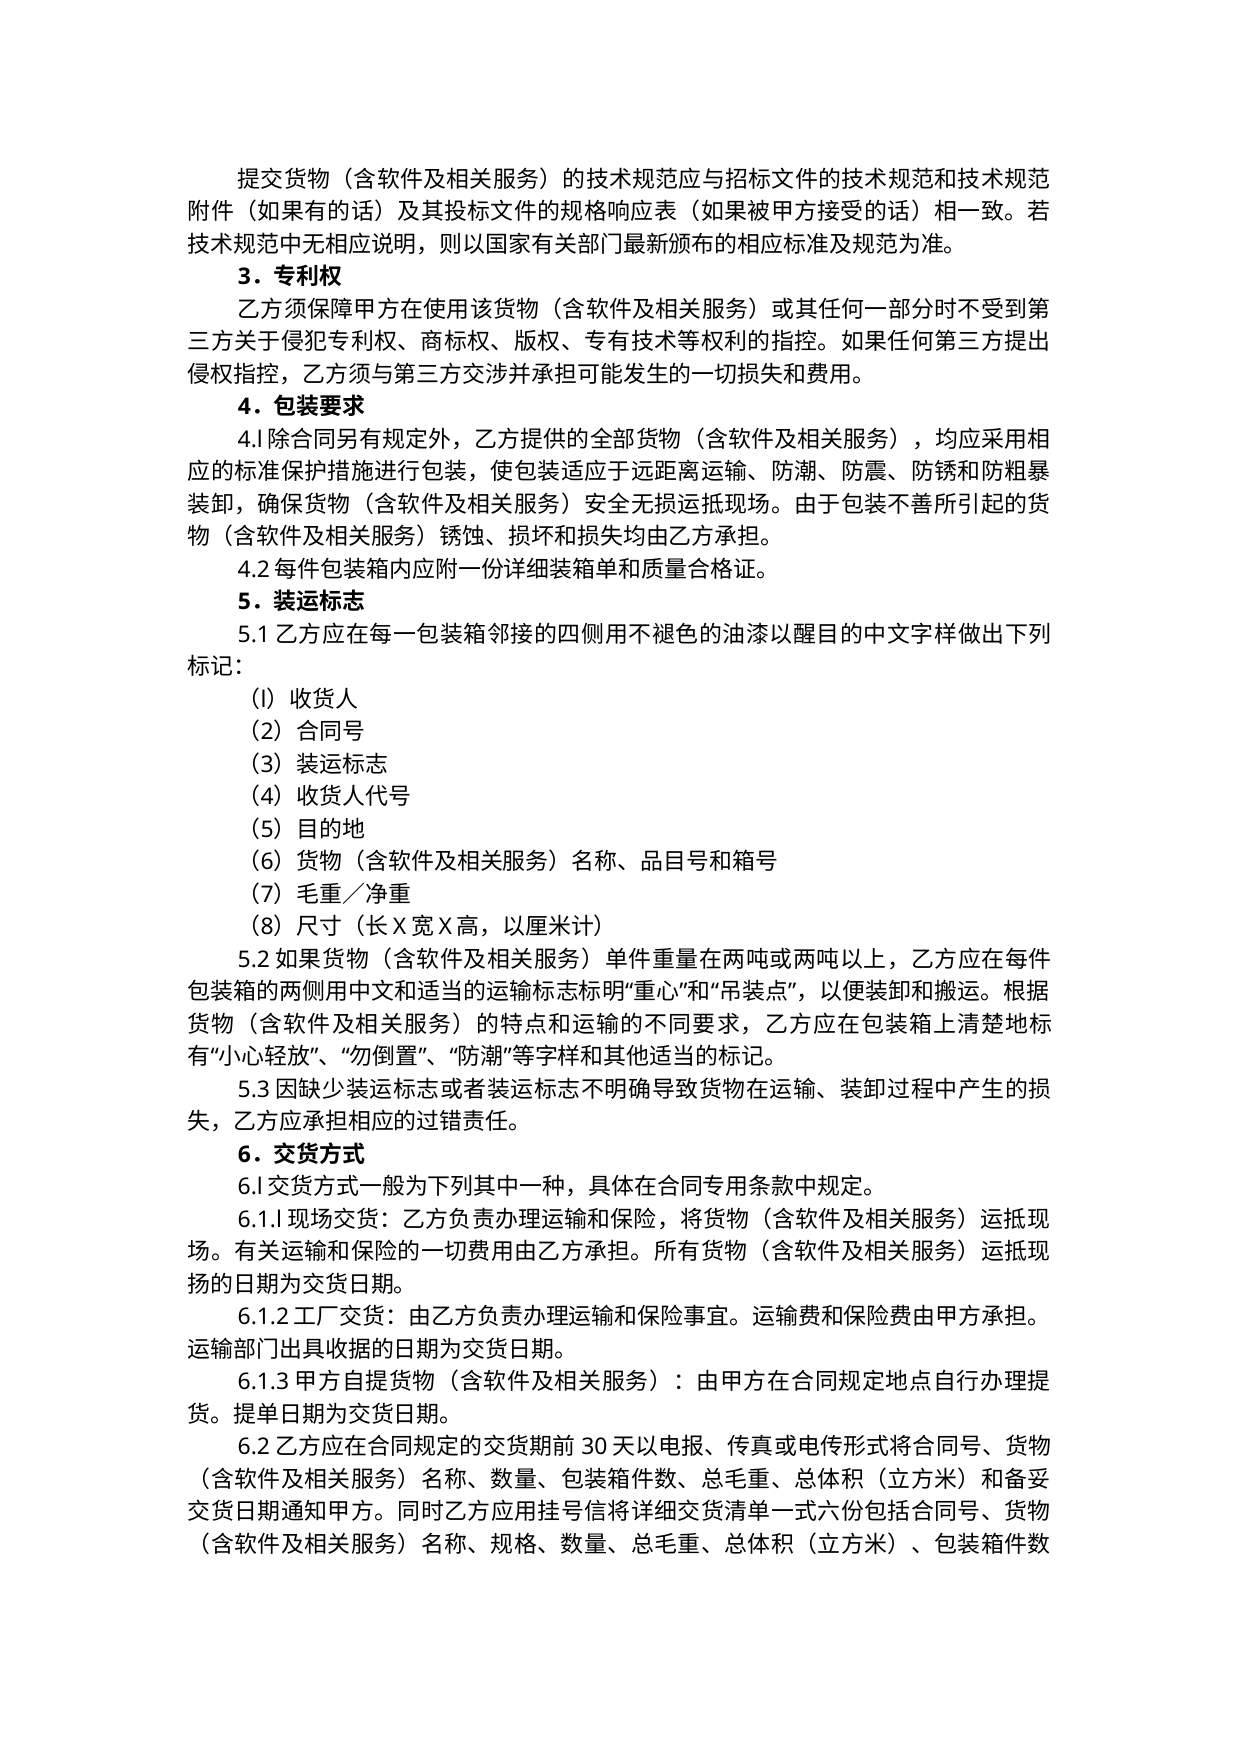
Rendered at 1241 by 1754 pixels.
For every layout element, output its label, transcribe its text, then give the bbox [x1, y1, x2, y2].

text 4.2每件包装箱内应附一份详细装箱单和质量合格证。 [187, 552, 1053, 584]
text 5.1乙方应在每一包装箱邻接的四侧用不褪色的油漆以醒目的中文字样做出下列标记： [187, 617, 1053, 682]
text 提交货物（含软件及相关服务）的技术规范应与招标文件的技术规范和技术规范附件（如果有的话）及其投标文件的规格响应表（如果被甲方接受的话）相一致。若技术规范中无相应说明，则以国家有关部门最新颁布的相应标准及规范为准。 [187, 162, 1053, 259]
text （4）收货人代号 [187, 779, 1053, 812]
text 5.3因缺少装运标志或者装运标志不明确导致货物在运输、装卸过程中产生的损失，乙方应承担相应的过错责任。 [187, 1072, 1053, 1137]
text 6.1.l现场交货：乙方负责办理运输和保险，将货物（含软件及相关服务）运抵现场。有关运输和保险的一切费用由乙方承担。所有货物（含软件及相关服务）运抵现扬的日期为交货日期。 [187, 1202, 1053, 1299]
text 4．包装要求 [187, 389, 1053, 422]
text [187, 1429, 1053, 1559]
text （3）装运标志 [187, 747, 1053, 779]
text 6.1.2工厂交货：由乙方负责办理运输和保险事宜。运输费和保险费由甲方承担。运输部门出具收据的日期为交货日期。 [187, 1299, 1053, 1364]
text （l）收货人 [187, 682, 1053, 714]
text （8）尺寸（长X宽X高，以厘米计） [187, 909, 1053, 942]
text 4.l除合同另有规定外，乙方提供的全部货物（含软件及相关服务），均应采用相应的标准保护措施进行包装，使包装适应于远距离运输、防潮、防震、防锈和防粗暴装卸，确保货物（含软件及相关服务）安全无损运抵现场。由于包装不善所引起的货物（含软件及相关服务）锈蚀、损坏和损失均由乙方承担。 [187, 422, 1053, 552]
text （2）合同号 [187, 714, 1053, 747]
text 6.1.3甲方自提货物（含软件及相关服务）：由甲方在合同规定地点自行办理提货。提单日期为交货日期。 [187, 1364, 1053, 1429]
text 3．专利权 [187, 259, 1053, 292]
text 6．交货方式 [187, 1137, 1053, 1169]
text （6）货物（含软件及相关服务）名称、品目号和箱号 [187, 844, 1053, 877]
text （5）目的地 [187, 812, 1053, 844]
text 乙方须保障甲方在使用该货物（含软件及相关服务）或其任何一部分时不受到第三方关于侵犯专利权、商标权、版权、专有技术等权利的指控。如果任何第三方提出侵权指控，乙方须与第三方交涉并承担可能发生的一切损失和费用。 [187, 292, 1053, 389]
text 6.l交货方式一般为下列其中一种，具体在合同专用条款中规定。 [187, 1169, 1053, 1202]
text 5.2如果货物（含软件及相关服务）单件重量在两吨或两吨以上，乙方应在每件包装箱的两侧用中文和适当的运输标志标明“重心”和“吊装点”，以便装卸和搬运。根据货物（含软件及相关服务）的特点和运输的不同要求，乙方应在包装箱上清楚地标有“小心轻放”、“勿倒置”、“防潮”等字样和其他适当的标记。 [187, 942, 1053, 1072]
text （7）毛重／净重 [187, 877, 1053, 909]
text 5．装运标志 [187, 584, 1053, 617]
